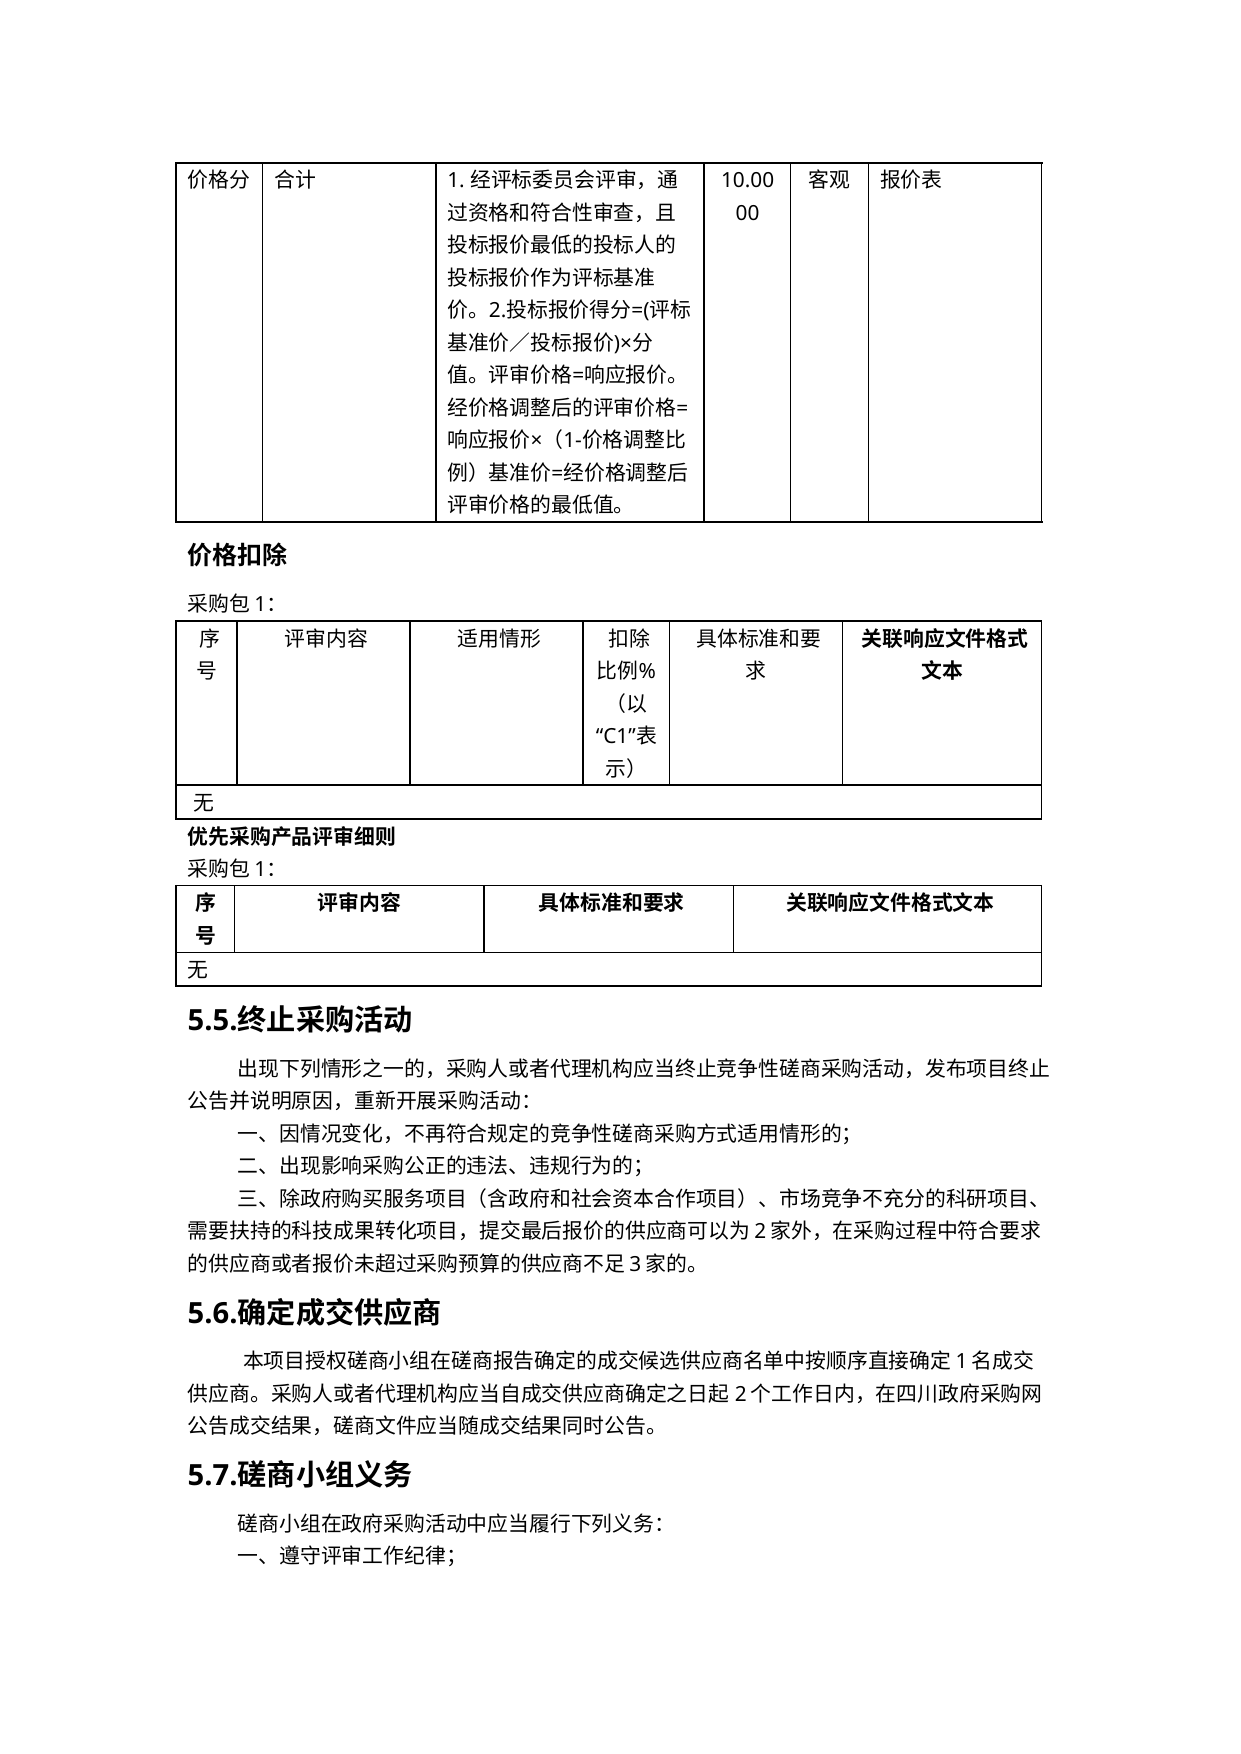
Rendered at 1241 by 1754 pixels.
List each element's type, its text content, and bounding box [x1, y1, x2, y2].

table_cell 1. 经评标委员会评审，通过资格和符合性审查，且投标报价最低的投标人的投标报价作为评标基准价。2.投标报价得分=(评标基准价／投标报价)×分值。评审价格=响应报价。经价格调整后的评审价格=响应报价×（1-价格调整比例）基准价=经价格调整后评审价格的最低值。 [437, 164, 703, 521]
text 5.5.终止采购活动 [187, 987, 1053, 1052]
table_cell 无 [177, 953, 1041, 985]
text 一、因情况变化，不再符合规定的竞争性磋商采购方式适用情形的； [187, 1117, 1053, 1149]
table_cell 合计 [263, 164, 435, 521]
table_header 关联响应文件格式文本 [734, 886, 1041, 951]
table_header 关联响应文件格式文本 [843, 622, 1041, 784]
text 优先采购产品评审细则 [187, 820, 1053, 852]
table_cell 价格分 [177, 164, 262, 521]
text 磋商小组在政府采购活动中应当履行下列义务： [187, 1507, 1053, 1539]
text 二、出现影响采购公正的违法、违规行为的； [187, 1149, 1053, 1182]
table_header 评审内容 [238, 622, 409, 784]
text 本项目授权磋商小组在磋商报告确定的成交候选供应商名单中按顺序直接确定1名成交供应商。采购人或者代理机构应当自成交供应商确定之日起 2个工作日内，在四川政府采购网公告成交结果，磋商文件应当随成交结果同时公告。 [187, 1344, 1053, 1442]
table_cell 无 [177, 786, 1041, 818]
text 5.7.磋商小组义务 [187, 1442, 1053, 1507]
text 5.6.确定成交供应商 [187, 1279, 1053, 1344]
table_header 序号 [177, 622, 236, 784]
table_header 扣除比例%（以“C1”表示） [584, 622, 669, 784]
table_header 适用情形 [411, 622, 582, 784]
text 出现下列情形之一的，采购人或者代理机构应当终止竞争性磋商采购活动，发布项目终止公告并说明原因，重新开展采购活动： [187, 1052, 1053, 1117]
text 采购包1： [187, 588, 1053, 620]
text 三、除政府购买服务项目（含政府和社会资本合作项目）、市场竞争不充分的科研项目、需要扶持的科技成果转化项目，提交最后报价的供应商可以为2家外，在采购过程中符合要求的供应商或者报价未超过采购预算的供应商不足3家的。 [187, 1182, 1053, 1279]
text 一、遵守评审工作纪律； [187, 1539, 1053, 1572]
text 采购包1： [187, 852, 1053, 885]
table_header 具体标准和要求 [485, 886, 733, 951]
table_header 评审内容 [235, 886, 483, 951]
table_header 具体标准和要求 [670, 622, 842, 784]
table_cell 客观 [791, 164, 868, 521]
table_cell 报价表 [869, 164, 1041, 521]
text 价格扣除 [187, 523, 1053, 588]
table_header 序号 [177, 886, 234, 951]
table_cell 10.0000 [705, 164, 790, 521]
